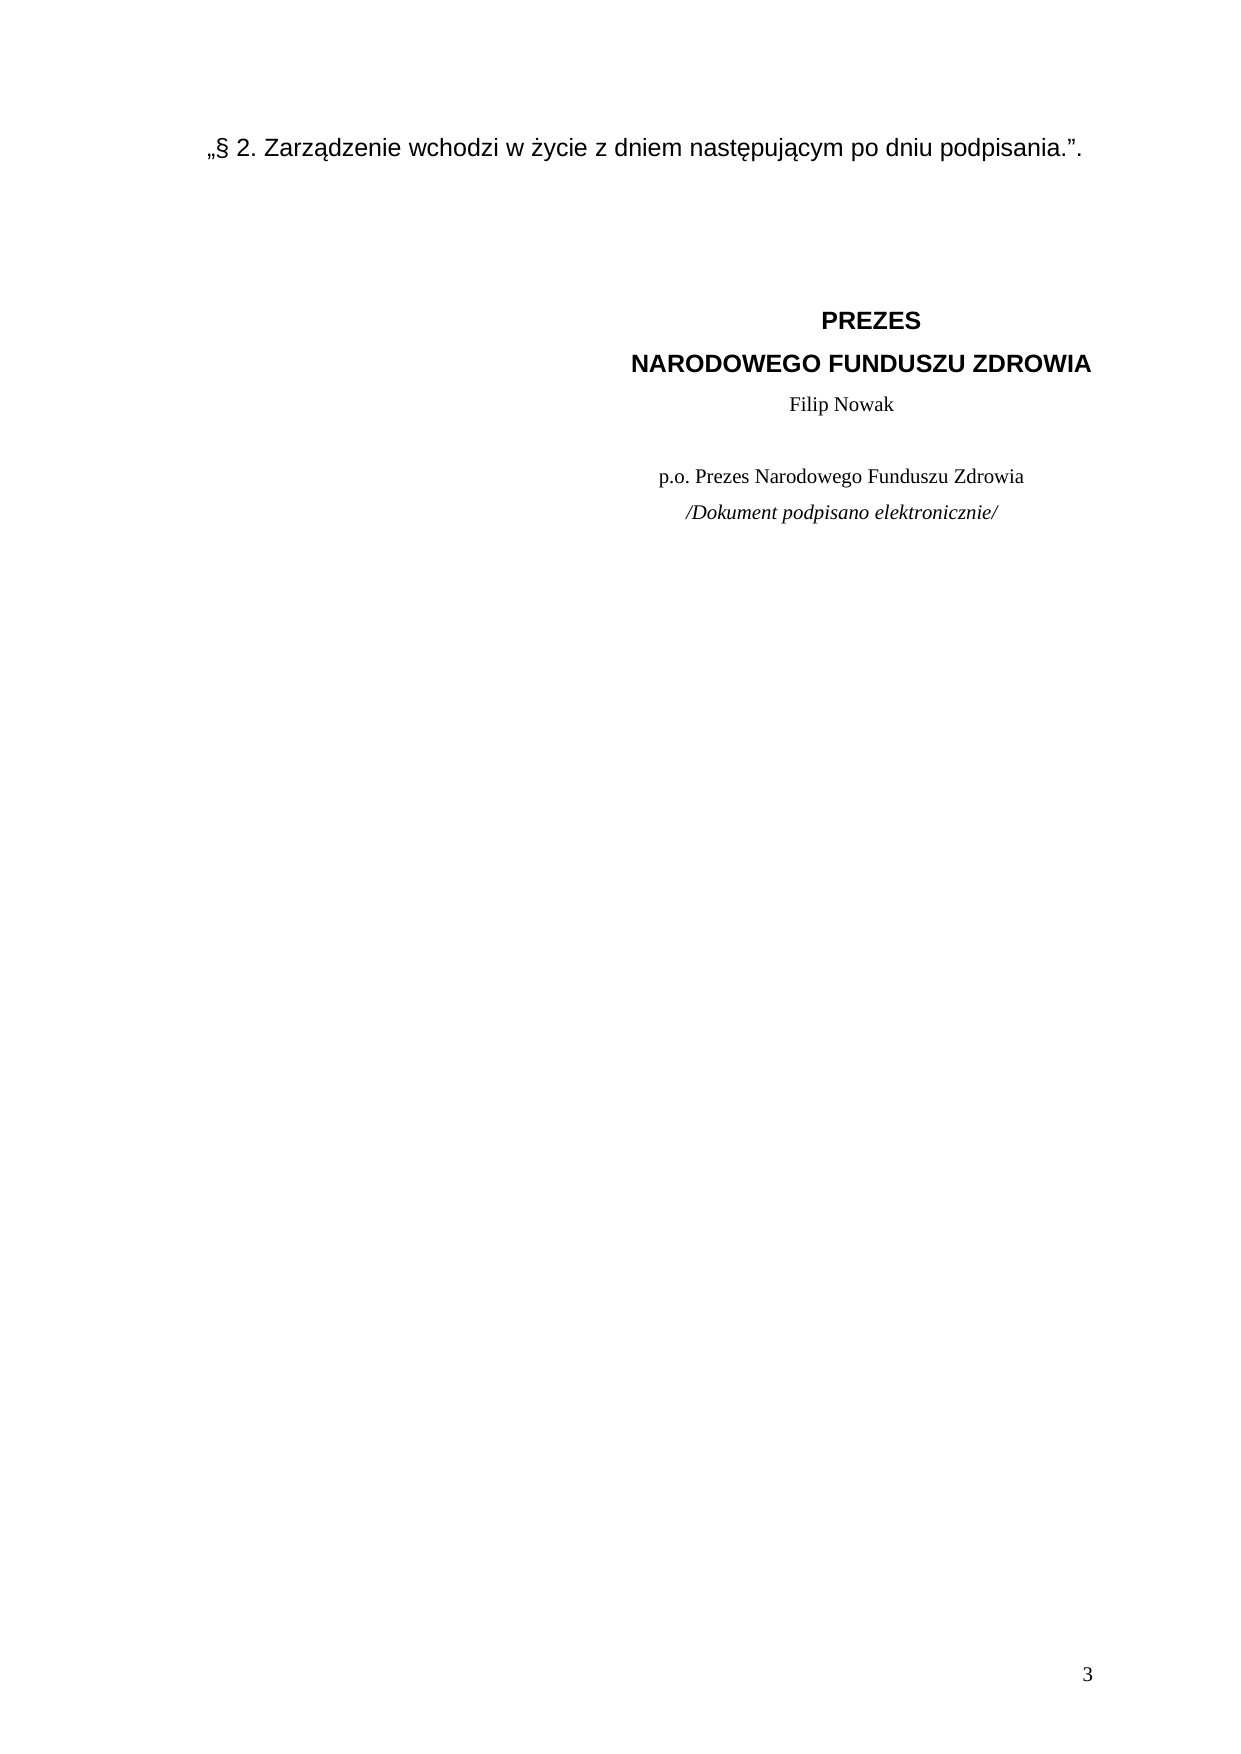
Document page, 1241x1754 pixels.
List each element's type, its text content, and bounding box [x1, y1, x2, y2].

subtitle PREZES NARODOWEGO FUNDUSZU ZDROWIA [631, 306, 1105, 378]
text „§ 2. Zarządzenie wchodzi w życie z dniem następującym po dniu podpisania.”. [207, 133, 1105, 162]
text /Dokument podpisano elektronicznie/ [684, 500, 999, 524]
text p.o. Prezes Narodowego Funduszu Zdrowia [658, 464, 1105, 488]
text 3 [121, 1662, 1093, 1686]
text Filip Nowak [684, 392, 999, 416]
